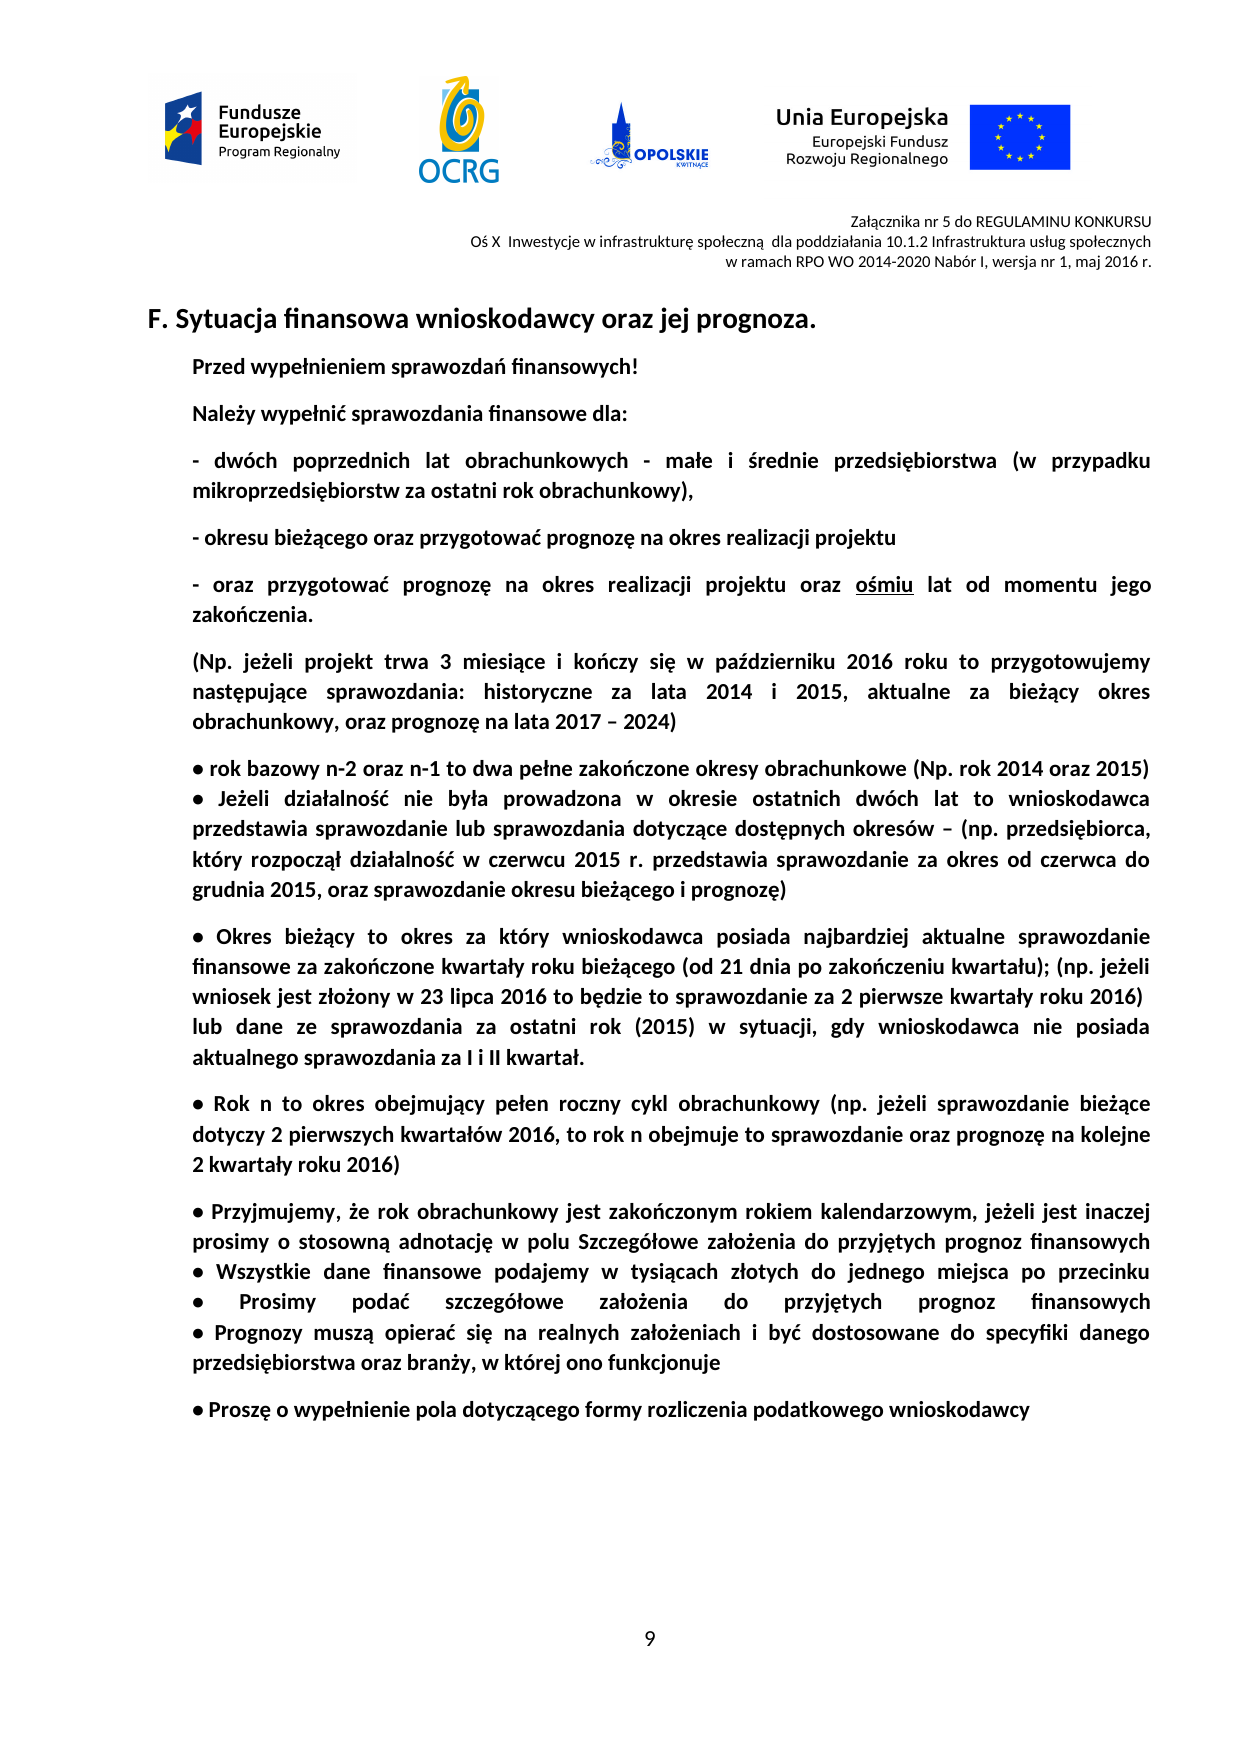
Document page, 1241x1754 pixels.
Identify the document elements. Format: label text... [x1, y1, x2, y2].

text • Rok n to okres obejmujący pełen roczny cykl obrachunkowy (np. jeżeli sprawozdanie bieżące dotyczy 2 pierwszych kwartałów 2016, to rok n obejmuje to sprawozdanie oraz prognozę na kolejne 2 kwartały roku 2016) [192, 1089, 1152, 1178]
picture [579, 64, 721, 199]
text Należy wypełnić sprawozdania finansowe dla: [192, 399, 1152, 427]
picture [147, 73, 358, 183]
text (Np. jeżeli projekt trwa 3 miesiące i kończy się w październiku 2016 roku to przygotowujemy następujące sprawozdania: historyczne za lata 2014 i 2015, aktualne za bieżący okres obrachunkowy, oraz prognozę na lata 2017 – 2024) [192, 647, 1152, 735]
picture [419, 76, 499, 183]
text • rok bazowy n-2 oraz n-1 to dwa pełne zakończone okresy obrachunkowe (Np. rok 2014 oraz 2015) • Jeżeli działalność nie była prowadzona w okresie ostatnich dwóch lat to wnioskodawca przedstawia sprawozdanie lub sprawozdania dotyczące dostępnych okresów – (np. przedsiębiorca, który rozpoczął działalność w czerwcu 2015 r. przedstawia sprawozdanie za okres od czerwca do grudnia 2015, oraz sprawozdanie okresu bieżącego i prognozę) [192, 754, 1152, 903]
text • Przyjmujemy, że rok obrachunkowy jest zakończonym rokiem kalendarzowym, jeżeli jest inaczej prosimy o stosowną adnotację w polu Szczegółowe założenia do przyjętych prognoz finansowych • Wszystkie dane finansowe podajemy w tysiącach złotych do jednego miejsca po przecinku • Prosimy podać szczegółowe założenia do przyjętych prognoz finansowych • Prognozy muszą opierać się na realnych założeniach i być dostosowane do specyfiki danego przedsiębiorstwa oraz branży, w której ono funkcjonuje [192, 1197, 1152, 1376]
text • Okres bieżący to okres za który wnioskodawca posiada najbardziej aktualne sprawozdanie finansowe za zakończone kwartały roku bieżącego (od 21 dnia po zakończeniu kwartału); (np. jeżeli wniosek jest złożony w 23 lipca 2016 to będzie to sprawozdanie za 2 pierwsze kwartały roku 2016) lub dane ze sprawozdania za ostatni rok (2015) w sytuacji, gdy wnioskodawca nie posiada aktualnego sprawozdania za I i II kwartał. [192, 922, 1152, 1071]
text - oraz przygotować prognozę na okres realizacji projektu oraz ośmiu lat od momentu jego zakończenia. [192, 570, 1152, 628]
text - dwóch poprzednich lat obrachunkowych - małe i średnie przedsiębiorstwa (w przypadku mikroprzedsiębiorstw za ostatni rok obrachunkowy), [192, 446, 1152, 504]
text Przed wypełnieniem sprawozdań finansowych! [192, 352, 1152, 380]
text F. Sytuacja finansowa wnioskodawcy oraz jej prognoza. [148, 300, 1152, 335]
text • Proszę o wypełnienie pola dotyczącego formy rozliczenia podatkowego wnioskodawcy [192, 1395, 1152, 1423]
text - okresu bieżącego oraz przygotować prognozę na okres realizacji projektu [192, 523, 1152, 551]
picture [764, 68, 1093, 199]
